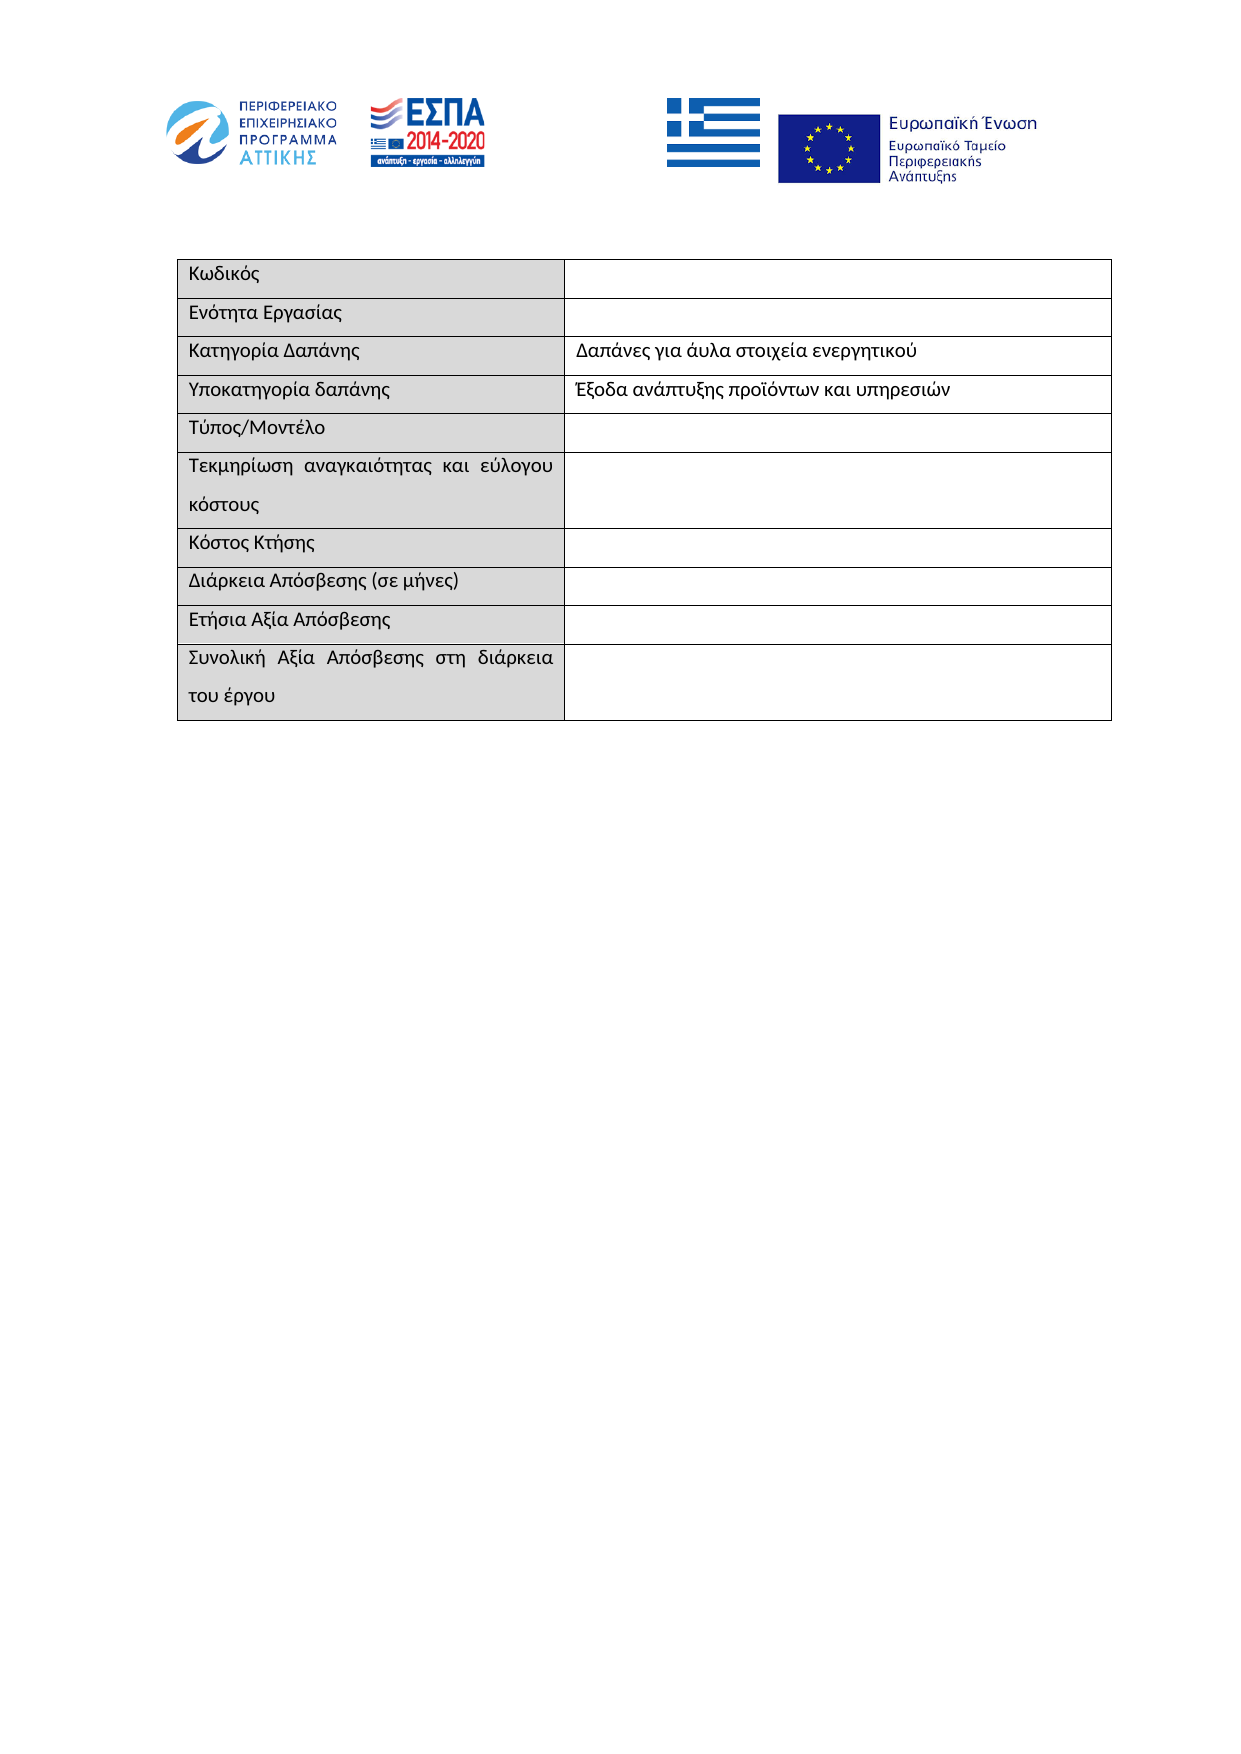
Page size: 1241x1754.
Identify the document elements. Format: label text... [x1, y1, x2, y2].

table_cell Ενότητα Εργασίας [178, 299, 564, 336]
table_cell [565, 568, 1111, 605]
table_cell Τύπος/Μοντέλο [178, 414, 564, 452]
table_cell [565, 299, 1111, 336]
picture [165, 100, 337, 166]
table_cell Διάρκεια Απόσβεσης (σε μήνες) [178, 568, 564, 605]
table_cell [565, 606, 1111, 643]
table_cell [565, 453, 1111, 528]
table_cell Υποκατηγορία δαπάνης [178, 376, 564, 413]
picture [667, 73, 1061, 223]
table_header [565, 260, 1111, 298]
table_cell Έξοδα ανάπτυξης προϊόντων και υπηρεσιών [565, 376, 1111, 413]
table_cell [565, 645, 1111, 720]
table_cell Δαπάνες για άυλα στοιχεία ενεργητικού [565, 337, 1111, 375]
table_cell Τεκμηρίωση αναγκαιότητας και εύλογου κόστους [178, 453, 564, 528]
table_cell [565, 529, 1111, 567]
table_cell Ετήσια Αξία Απόσβεσης [178, 606, 564, 643]
table_cell [565, 414, 1111, 452]
picture [370, 98, 485, 167]
table_header Κωδικός [178, 260, 564, 298]
table_cell Κόστος Κτήσης [178, 529, 564, 567]
table_cell Συνολική Αξία Απόσβεσης στη διάρκεια του έργου [178, 645, 564, 720]
table_cell Κατηγορία Δαπάνης [178, 337, 564, 375]
